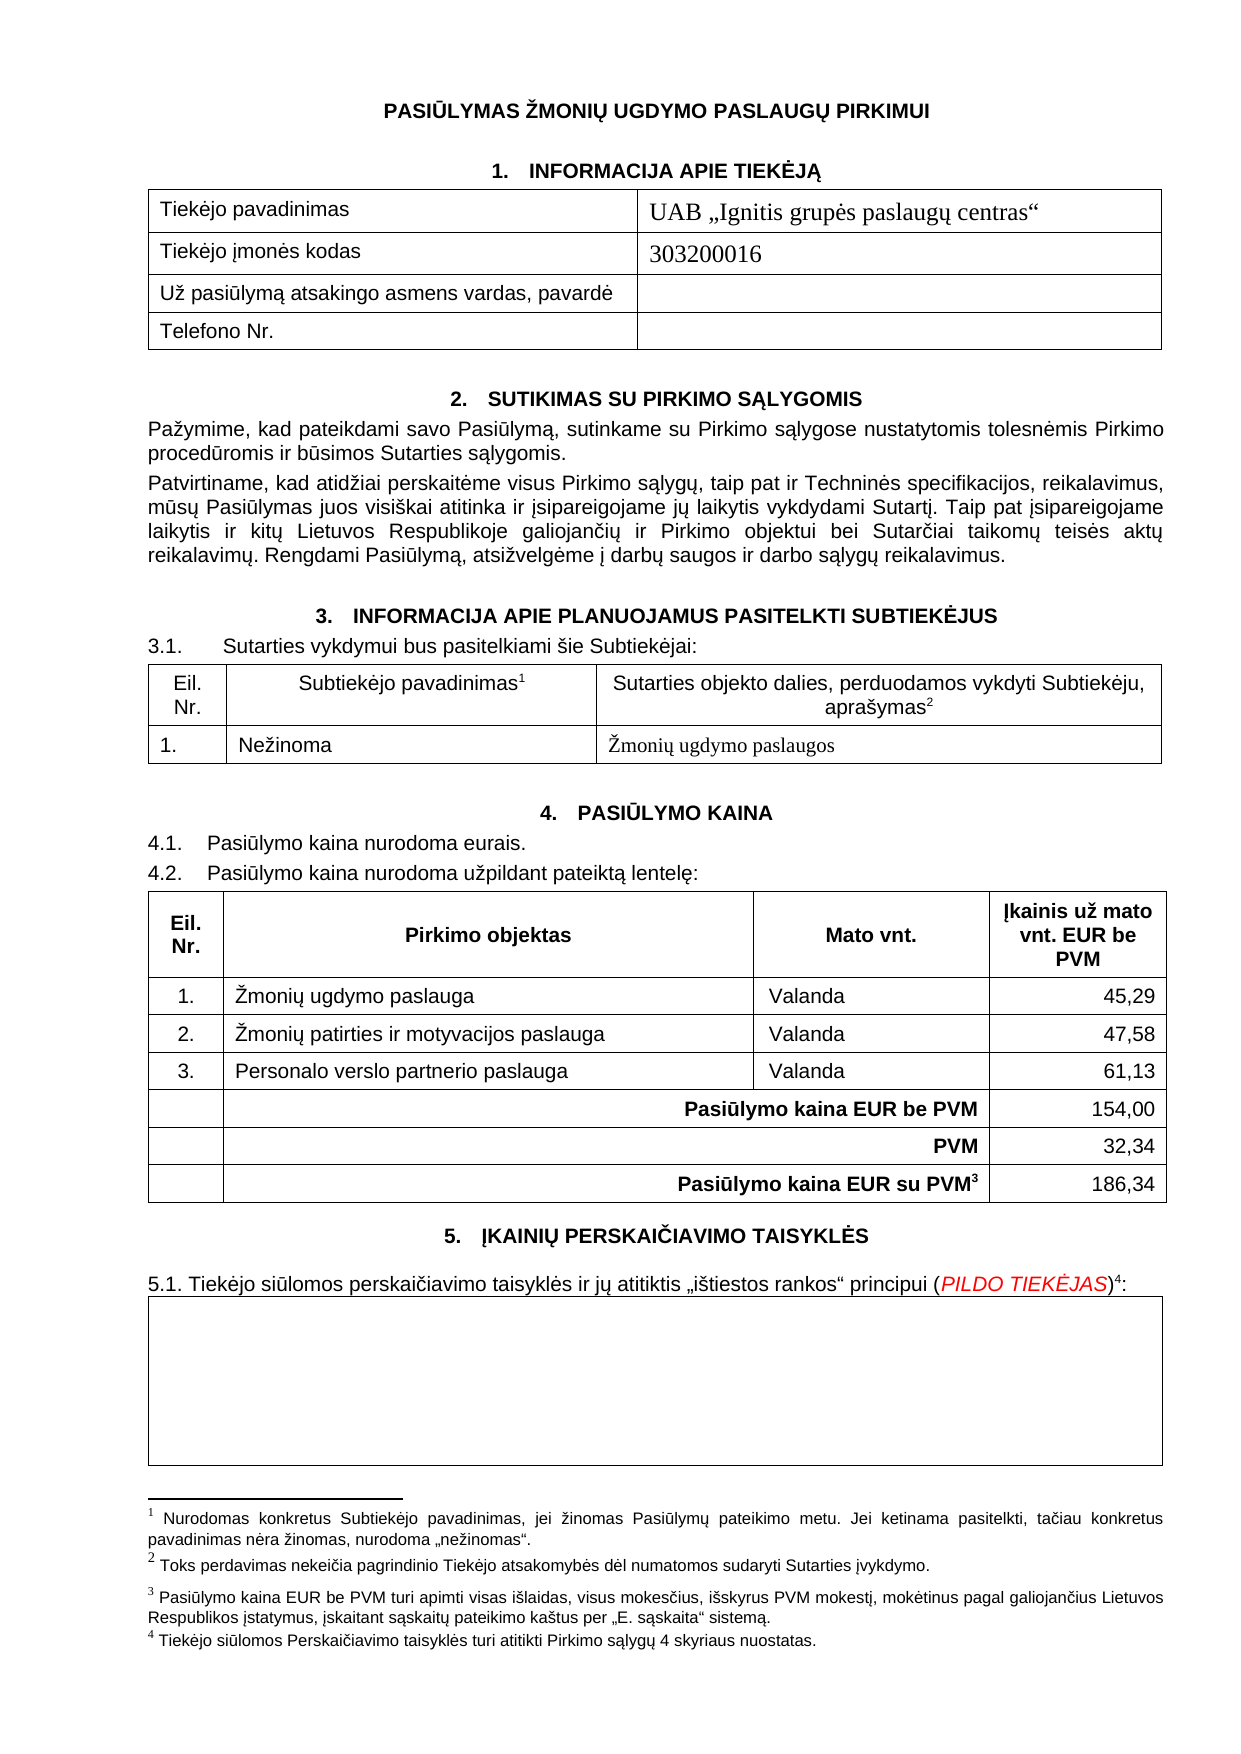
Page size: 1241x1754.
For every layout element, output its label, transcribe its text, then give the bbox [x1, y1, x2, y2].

table_cell Žmonių ugdymo paslaugos [597, 726, 1161, 763]
table_cell PVM [224, 1128, 989, 1164]
subtitle INFORMACIJA APIE TIEKĖJĄ [148, 159, 1165, 183]
table_cell 1. [149, 978, 223, 1014]
table_cell Žmonių patirties ir motyvacijos paslauga [224, 1015, 753, 1052]
table_cell 45,29 [990, 978, 1166, 1014]
table_header Eil. Nr. [149, 665, 226, 725]
table_cell Pasiūlymo kaina EUR su PVM [224, 1165, 989, 1202]
table_cell 1. [149, 726, 226, 763]
subtitle PASIŪLYMAS ŽMONIŲ UGDYMO PASLAUGŲ PIRKIMUI [148, 99, 1165, 123]
table_cell [149, 1128, 223, 1164]
table_cell 303200016 [638, 233, 1161, 274]
table_cell 186,34 [990, 1165, 1166, 1202]
table_header Eil. Nr. [149, 892, 223, 977]
table_header Subtiekėjo pavadinimas [227, 665, 596, 725]
table_header Sutarties objekto dalies, perduodamos vykdyti Subtiekėju, aprašymas [597, 665, 1161, 725]
list Pasiūlymo kaina nurodoma užpildant pateiktą lentelę: [148, 861, 1165, 885]
table_cell [638, 275, 1161, 312]
table_cell [149, 1165, 223, 1202]
table_cell 61,13 [990, 1053, 1166, 1089]
table_cell Valanda [754, 978, 989, 1014]
subtitle SUTIKIMAS SU PIRKIMO SĄLYGOMIS [148, 387, 1165, 411]
subtitle PASIŪLYMO KAINA [148, 801, 1165, 824]
table_header [149, 1297, 1162, 1465]
table_cell Telefono Nr. [149, 313, 637, 349]
list ĮKAINIŲ PERSKAIČIAVIMO TAISYKLĖS [148, 1224, 1165, 1248]
table_cell Valanda [754, 1053, 989, 1089]
table_header Pirkimo objektas [224, 892, 753, 977]
subtitle INFORMACIJA APIE PLANUOJAMUS PASITELKTI SUBTIEKĖJUS [148, 603, 1165, 627]
text Patvirtiname, kad atidžiai perskaitėme visus Pirkimo sąlygų, taip pat ir Techninės specifikacijos, reikalavimus, mūsų Pasiūlymas juos visiškai atitinka ir įsipareigojame jų laikytis vykdydami Sutartį. Taip pat įsipareigojame laikytis ir kitų Lietuvos Respublikoje galiojančių ir Pirkimo objektui bei Sutarčiai taikomų teisės aktų reikalavimų. Rengdami Pasiūlymą, atsižvelgėme į darbų saugos ir darbo sąlygų reikalavimus. [148, 471, 1165, 567]
table_cell Už pasiūlymą atsakingo asmens vardas, pavardė [149, 275, 637, 312]
table_header Įkainis už mato vnt. EUR be PVM [990, 892, 1166, 977]
table_header Mato vnt. [754, 892, 989, 977]
table_cell [149, 1090, 223, 1127]
table_cell 154,00 [990, 1090, 1166, 1127]
list Sutarties vykdymui bus pasitelkiami šie Subtiekėjai: [148, 634, 1165, 658]
table_cell 47,58 [990, 1015, 1166, 1052]
table_cell Žmonių ugdymo paslauga [224, 978, 753, 1014]
list Pasiūlymo kaina nurodoma eurais. [148, 831, 1165, 855]
table_cell 2. [149, 1015, 223, 1052]
text Pažymime, kad pateikdami savo Pasiūlymą, sutinkame su Pirkimo sąlygose nustatytomis tolesnėmis Pirkimo procedūromis ir būsimos Sutarties sąlygomis. [148, 417, 1165, 465]
table_cell 32,34 [990, 1128, 1166, 1164]
text 5.1. Tiekėjo siūlomos perskaičiavimo taisyklės ir jų atitiktis „ištiestos rankos“ principui (PILDO TIEKĖJAS): [148, 1272, 1165, 1296]
table_cell Valanda [754, 1015, 989, 1052]
table_header UAB „Ignitis grupės paslaugų centras“ [638, 190, 1161, 232]
table_cell Pasiūlymo kaina EUR be PVM [224, 1090, 989, 1127]
table_cell [638, 313, 1161, 349]
table_header Tiekėjo pavadinimas [149, 190, 637, 232]
table_cell 3. [149, 1053, 223, 1089]
table_cell Personalo verslo partnerio paslauga [224, 1053, 753, 1089]
table_cell Nežinoma [227, 726, 596, 763]
table_cell Tiekėjo įmonės kodas [149, 233, 637, 274]
